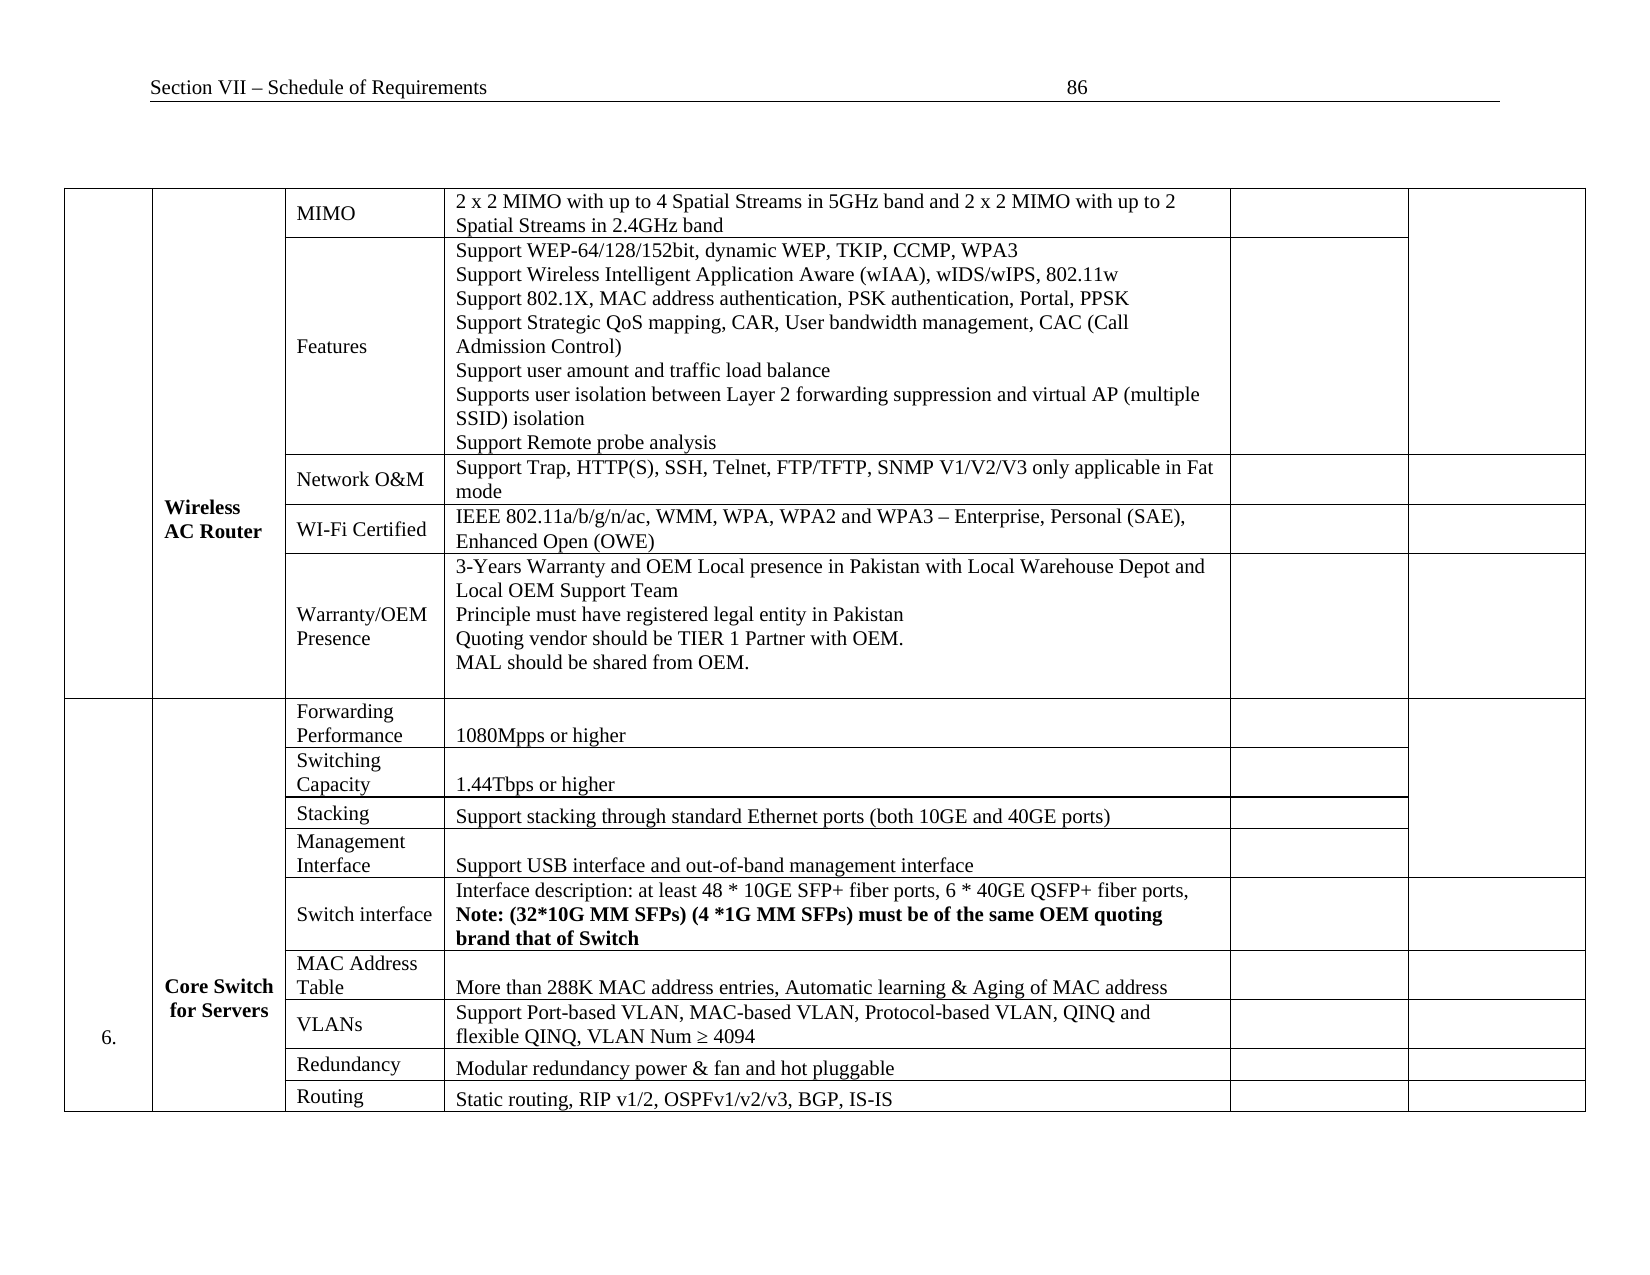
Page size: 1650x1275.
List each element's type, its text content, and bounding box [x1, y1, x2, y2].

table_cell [445, 1081, 1230, 1111]
table_cell IEEE 802.11a/b/g/n/ac, WMM, WPA, WPA2 and WPA3 – Enterprise, Personal (SAE), Enhanced Open (OWE) [445, 505, 1230, 553]
table_cell [1231, 1000, 1408, 1048]
table_cell [1409, 699, 1585, 877]
table_cell [1231, 455, 1408, 503]
table_cell [1231, 829, 1408, 877]
table_cell Redundancy [286, 1049, 444, 1079]
table_cell [1409, 455, 1585, 503]
table_cell [1409, 554, 1585, 698]
table_cell [1231, 699, 1408, 747]
table_cell More than 288K MAC address entries, Automatic learning & Aging of MAC address [445, 951, 1230, 999]
table_cell Switching Capacity [286, 748, 444, 796]
table_cell Support USB interface and out-of-band management interface [445, 829, 1230, 877]
table_cell MIMO [286, 189, 444, 237]
table_cell Management Interface [286, 829, 444, 877]
table_cell [1409, 878, 1585, 950]
table_cell [1231, 878, 1408, 950]
table_cell [1409, 505, 1585, 553]
table_cell Stacking [286, 798, 444, 828]
table_cell Interface description: at least 48 * 10GE SFP+ fiber ports, 6 * 40GE QSFP+ fiber ports, Note: (32*10G MM SFPs) (4 *1G MM SFPs) must be of the same OEM quoting brand that of Switch [445, 878, 1230, 950]
table_cell [1409, 1000, 1585, 1048]
table_cell Support Port-based VLAN, MAC-based VLAN, Protocol-based VLAN, QINQ and flexible QINQ, VLAN Num ≥ 4094 [445, 1000, 1230, 1048]
table_cell [1231, 1049, 1408, 1079]
table_cell Routing [286, 1081, 444, 1111]
table_cell Modular redundancy power & fan and hot pluggable [445, 1049, 1230, 1079]
table_cell [1231, 951, 1408, 999]
table_cell 1.44Tbps or higher [445, 748, 1230, 796]
table_cell [1409, 1049, 1585, 1079]
table_cell Support WEP-64/128/152bit, dynamic WEP, TKIP, CCMP, WPA3 Support Wireless Intelligent Application Aware (wIAA), wIDS/wIPS, 802.11w Support 802.1X, MAC address authentication, PSK authentication, Portal, PPSK Support Strategic QoS mapping, CAR, User bandwidth management, CAC (Call Admission Control) Support user amount and traffic load balance Supports user isolation between Layer 2 forwarding suppression and virtual AP (multiple SSID) isolation Support Remote probe analysis [445, 238, 1230, 454]
table_cell 3-Years Warranty and OEM Local presence in Pakistan with Local Warehouse Depot and Local OEM Support Team Principle must have registered legal entity in Pakistan Quoting vendor should be TIER 1 Partner with OEM. MAL should be shared from OEM. [445, 554, 1230, 698]
table_cell Support Trap, HTTP(S), SSH, Telnet, FTP/TFTP, SNMP V1/V2/V3 only applicable in Fat mode [445, 455, 1230, 503]
table_cell Network O&M [286, 455, 444, 503]
table_cell [1231, 505, 1408, 553]
table_cell Core Switch for Servers [153, 699, 285, 1111]
table_cell [1231, 1081, 1408, 1111]
table_cell [1231, 748, 1408, 796]
table_cell [1409, 951, 1585, 999]
table_cell Switch interface [286, 878, 444, 950]
table_cell 6. [65, 699, 152, 1111]
table_cell VLANs [286, 1000, 444, 1048]
table_cell 1080Mpps or higher [445, 699, 1230, 747]
table_cell MAC Address Table [286, 951, 444, 999]
table_cell [1231, 554, 1408, 698]
table_cell 2 x 2 MIMO with up to 4 Spatial Streams in 5GHz band and 2 x 2 MIMO with up to 2 Spatial Streams in 2.4GHz band [445, 189, 1230, 237]
table_cell Warranty/OEM Presence [286, 554, 444, 698]
table_cell Features [286, 238, 444, 454]
table_cell Support stacking through standard Ethernet ports (both 10GE and 40GE ports) [445, 798, 1230, 828]
table_cell [1409, 1081, 1585, 1111]
table_cell [1231, 798, 1408, 828]
table_cell [1231, 189, 1408, 237]
table_cell WI-Fi Certified [286, 505, 444, 553]
table_cell Forwarding Performance [286, 699, 444, 747]
table_cell [1231, 238, 1408, 454]
